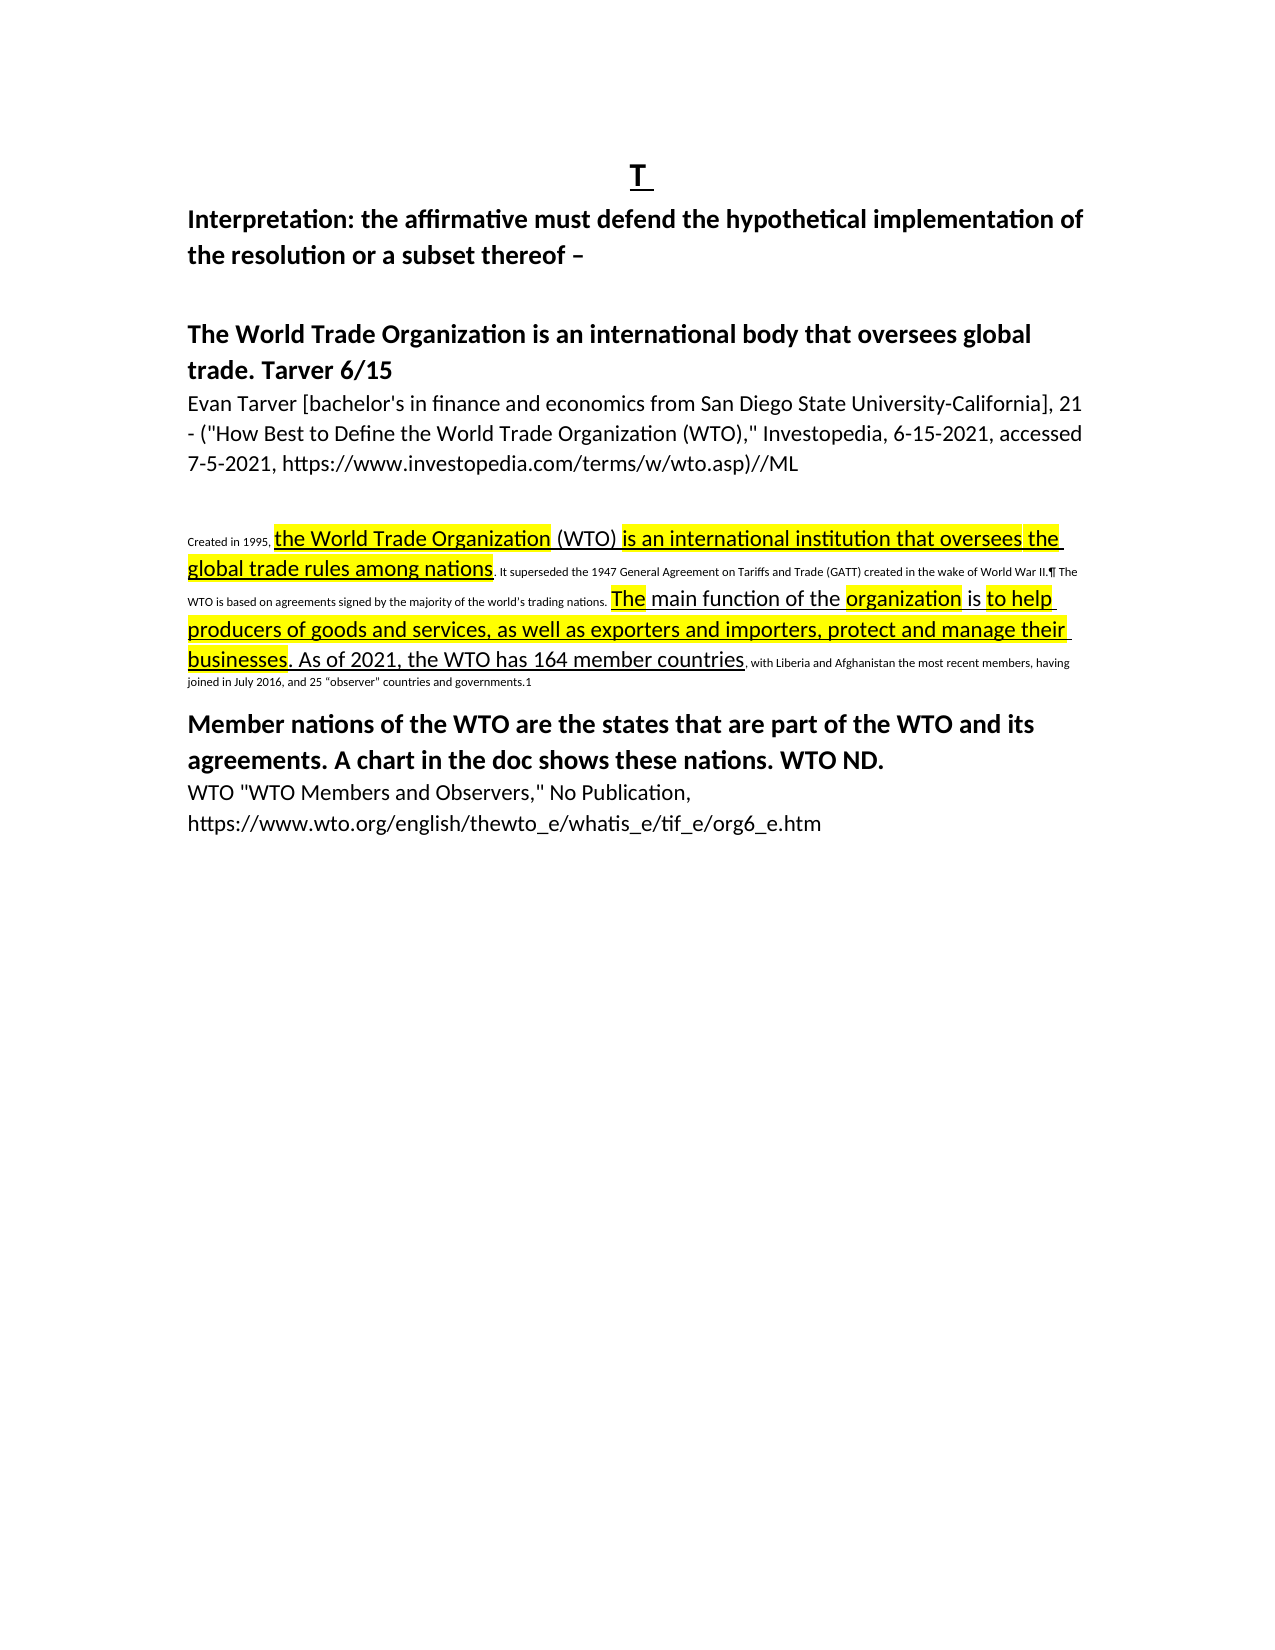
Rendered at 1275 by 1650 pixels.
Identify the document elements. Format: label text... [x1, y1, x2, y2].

subtitle Interpretation: the affirmative must defend the hypothetical implementation of the resolution or a subset thereof – [187, 202, 1087, 271]
text Evan Tarver [bachelor's in finance and economics from San Diego State University-California], 21 - ("How Best to Define the World Trade Organization (WTO)," Investopedia, 6-15-2021, accessed 7-5-2021, https://www.investopedia.com/terms/w/wto.asp)//ML [187, 389, 1087, 477]
text Created in 1995, the World Trade Organization (WTO) is an international institution that oversees the global trade rules among nations. It superseded the 1947 General Agreement on Tariffs and Trade (GATT) created in the wake of World War II.¶ The WTO is based on agreements signed by the majority of the world’s trading nations. The main function of the organization is to help producers of goods and services, as well as exporters and importers, protect and manage their businesses. As of 2021, the WTO has 164 member countries, with Liberia and Afghanistan the most recent members, having joined in July 2016, and 25 “observer” countries and governments.1 [187, 524, 1087, 689]
subtitle Member nations of the WTO are the states that are part of the WTO and its agreements. A chart in the doc shows these nations. WTO ND. [187, 707, 1087, 776]
text WTO "WTO Members and Observers," No Publication, https://www.wto.org/english/thewto_e/whatis_e/tif_e/org6_e.htm [187, 778, 1087, 837]
subtitle T [187, 154, 1087, 195]
subtitle The World Trade Organization is an international body that oversees global trade. Tarver 6/15 [187, 317, 1087, 386]
